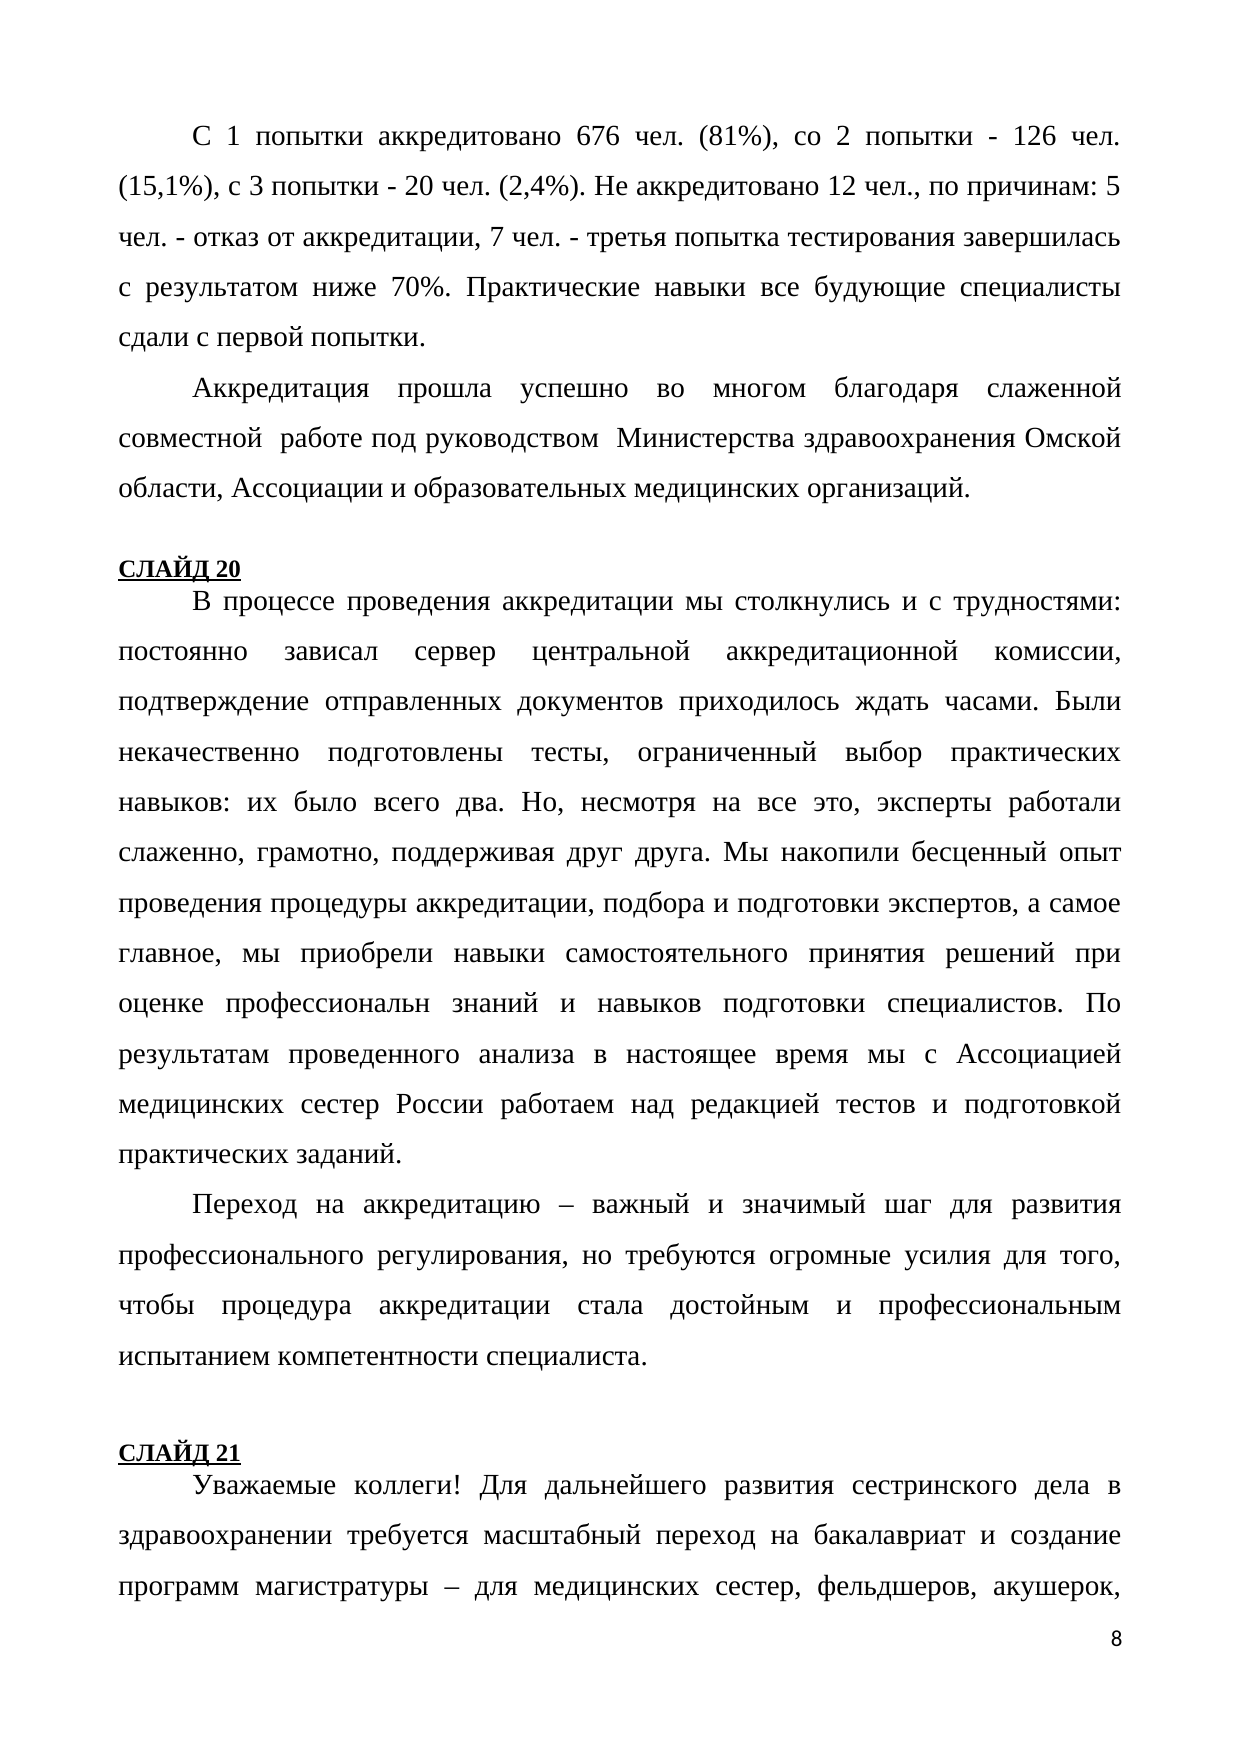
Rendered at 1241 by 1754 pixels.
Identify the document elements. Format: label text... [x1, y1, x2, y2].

text В процессе проведения аккредитации мы столкнулись и с трудностями: постоянно зависал сервер центральной аккредитационной комиссии, подтверждение отправленных документов приходилось ждать часами. Были некачественно подготовлены тесты, ограниченный выбор практических навыков: их было всего два. Но, несмотря на все это, эксперты работали слаженно, грамотно, поддерживая друг друга. Мы накопили бесценный опыт проведения процедуры аккредитации, подбора и подготовки экспертов, а самое главное, мы приобрели навыки самостоятельного принятия решений при оценке профессиональн знаний и навыков подготовки специалистов. По результатам проведенного анализа в настоящее время мы с Ассоциацией медицинских сестер России работаем над редакцией тестов и подготовкой практических заданий. [118, 583, 1122, 1170]
text С 1 попытки аккредитовано 676 чел. (81%), со 2 попытки - 126 чел. (15,1%), с 3 попытки - 20 чел. (2,4%). Не аккредитовано 12 чел., по причинам: 5 чел. - отказ от аккредитации, 7 чел. - третья попытка тестирования завершилась с результатом ниже 70%. Практические навыки все будующие специалисты сдали с первой попытки. [118, 118, 1122, 353]
text СЛАЙД 20 [118, 554, 1122, 583]
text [118, 1467, 1122, 1601]
text Аккредитация прошла успешно во многом благодаря слаженной совместной работе под руководством Министерства здравоохранения Омской области, Ассоциации и образовательных медицинских организаций. [118, 370, 1122, 504]
text СЛАЙД 21 [118, 1438, 1122, 1467]
text Переход на аккредитацию – важный и значимый шаг для развития профессионального регулирования, но требуются огромные усилия для того, чтобы процедура аккредитации стала достойным и профессиональным испытанием компетентности специалиста. [118, 1187, 1122, 1371]
